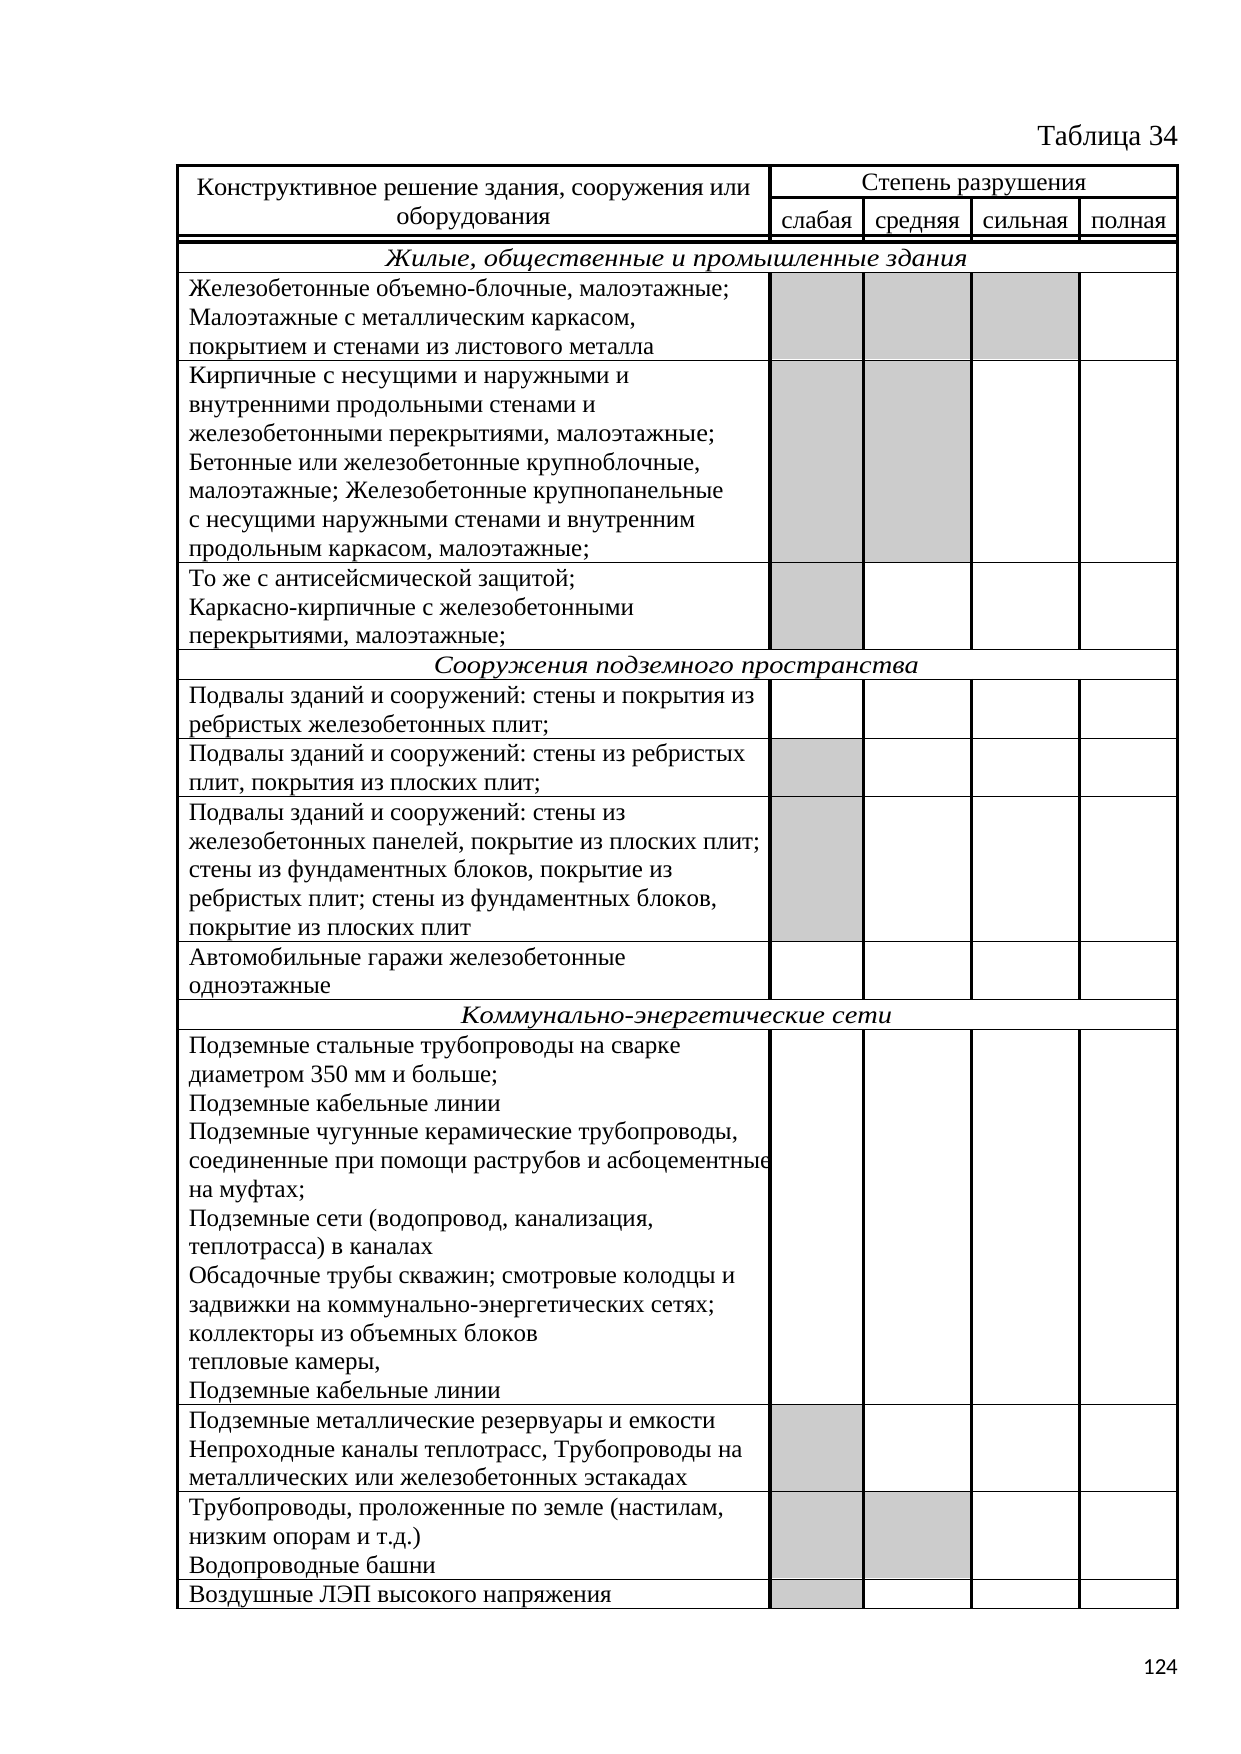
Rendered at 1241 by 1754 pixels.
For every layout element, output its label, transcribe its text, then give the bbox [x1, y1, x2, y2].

text Таблица 34 [177, 118, 1178, 152]
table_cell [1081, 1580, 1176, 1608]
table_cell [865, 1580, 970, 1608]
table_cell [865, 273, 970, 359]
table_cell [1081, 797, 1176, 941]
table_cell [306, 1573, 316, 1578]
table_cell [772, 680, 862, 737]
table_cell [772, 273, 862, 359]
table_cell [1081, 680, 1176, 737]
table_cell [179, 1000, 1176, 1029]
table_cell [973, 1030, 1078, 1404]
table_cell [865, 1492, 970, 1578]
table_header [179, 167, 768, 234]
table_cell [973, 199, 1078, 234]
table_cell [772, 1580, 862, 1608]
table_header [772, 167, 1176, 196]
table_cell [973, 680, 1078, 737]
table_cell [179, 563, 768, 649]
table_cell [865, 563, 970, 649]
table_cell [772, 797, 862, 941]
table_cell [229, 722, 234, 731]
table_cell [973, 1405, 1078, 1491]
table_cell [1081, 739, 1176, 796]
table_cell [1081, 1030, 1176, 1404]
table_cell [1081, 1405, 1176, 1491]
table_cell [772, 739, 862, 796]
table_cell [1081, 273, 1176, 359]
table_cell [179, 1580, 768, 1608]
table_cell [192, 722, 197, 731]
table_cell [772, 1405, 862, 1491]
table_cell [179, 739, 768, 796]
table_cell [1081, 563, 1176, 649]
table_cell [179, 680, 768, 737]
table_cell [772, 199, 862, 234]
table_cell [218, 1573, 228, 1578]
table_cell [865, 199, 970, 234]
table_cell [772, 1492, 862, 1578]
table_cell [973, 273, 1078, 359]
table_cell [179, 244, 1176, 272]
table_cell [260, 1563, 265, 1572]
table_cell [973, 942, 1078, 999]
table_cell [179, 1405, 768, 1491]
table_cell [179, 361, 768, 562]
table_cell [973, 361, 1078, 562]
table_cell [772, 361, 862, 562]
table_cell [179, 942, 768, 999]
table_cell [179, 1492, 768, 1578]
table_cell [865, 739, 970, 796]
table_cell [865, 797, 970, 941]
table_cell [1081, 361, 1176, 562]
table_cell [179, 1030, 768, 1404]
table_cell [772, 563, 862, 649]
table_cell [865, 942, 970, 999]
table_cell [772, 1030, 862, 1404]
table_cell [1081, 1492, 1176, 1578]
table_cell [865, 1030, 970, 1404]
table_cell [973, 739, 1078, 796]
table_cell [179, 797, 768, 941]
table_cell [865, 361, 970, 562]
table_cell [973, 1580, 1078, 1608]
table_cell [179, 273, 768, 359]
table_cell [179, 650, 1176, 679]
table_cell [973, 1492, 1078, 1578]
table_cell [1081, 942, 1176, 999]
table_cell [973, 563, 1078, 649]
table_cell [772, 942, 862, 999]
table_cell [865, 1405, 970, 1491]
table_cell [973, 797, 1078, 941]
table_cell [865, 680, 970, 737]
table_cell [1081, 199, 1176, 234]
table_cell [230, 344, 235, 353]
